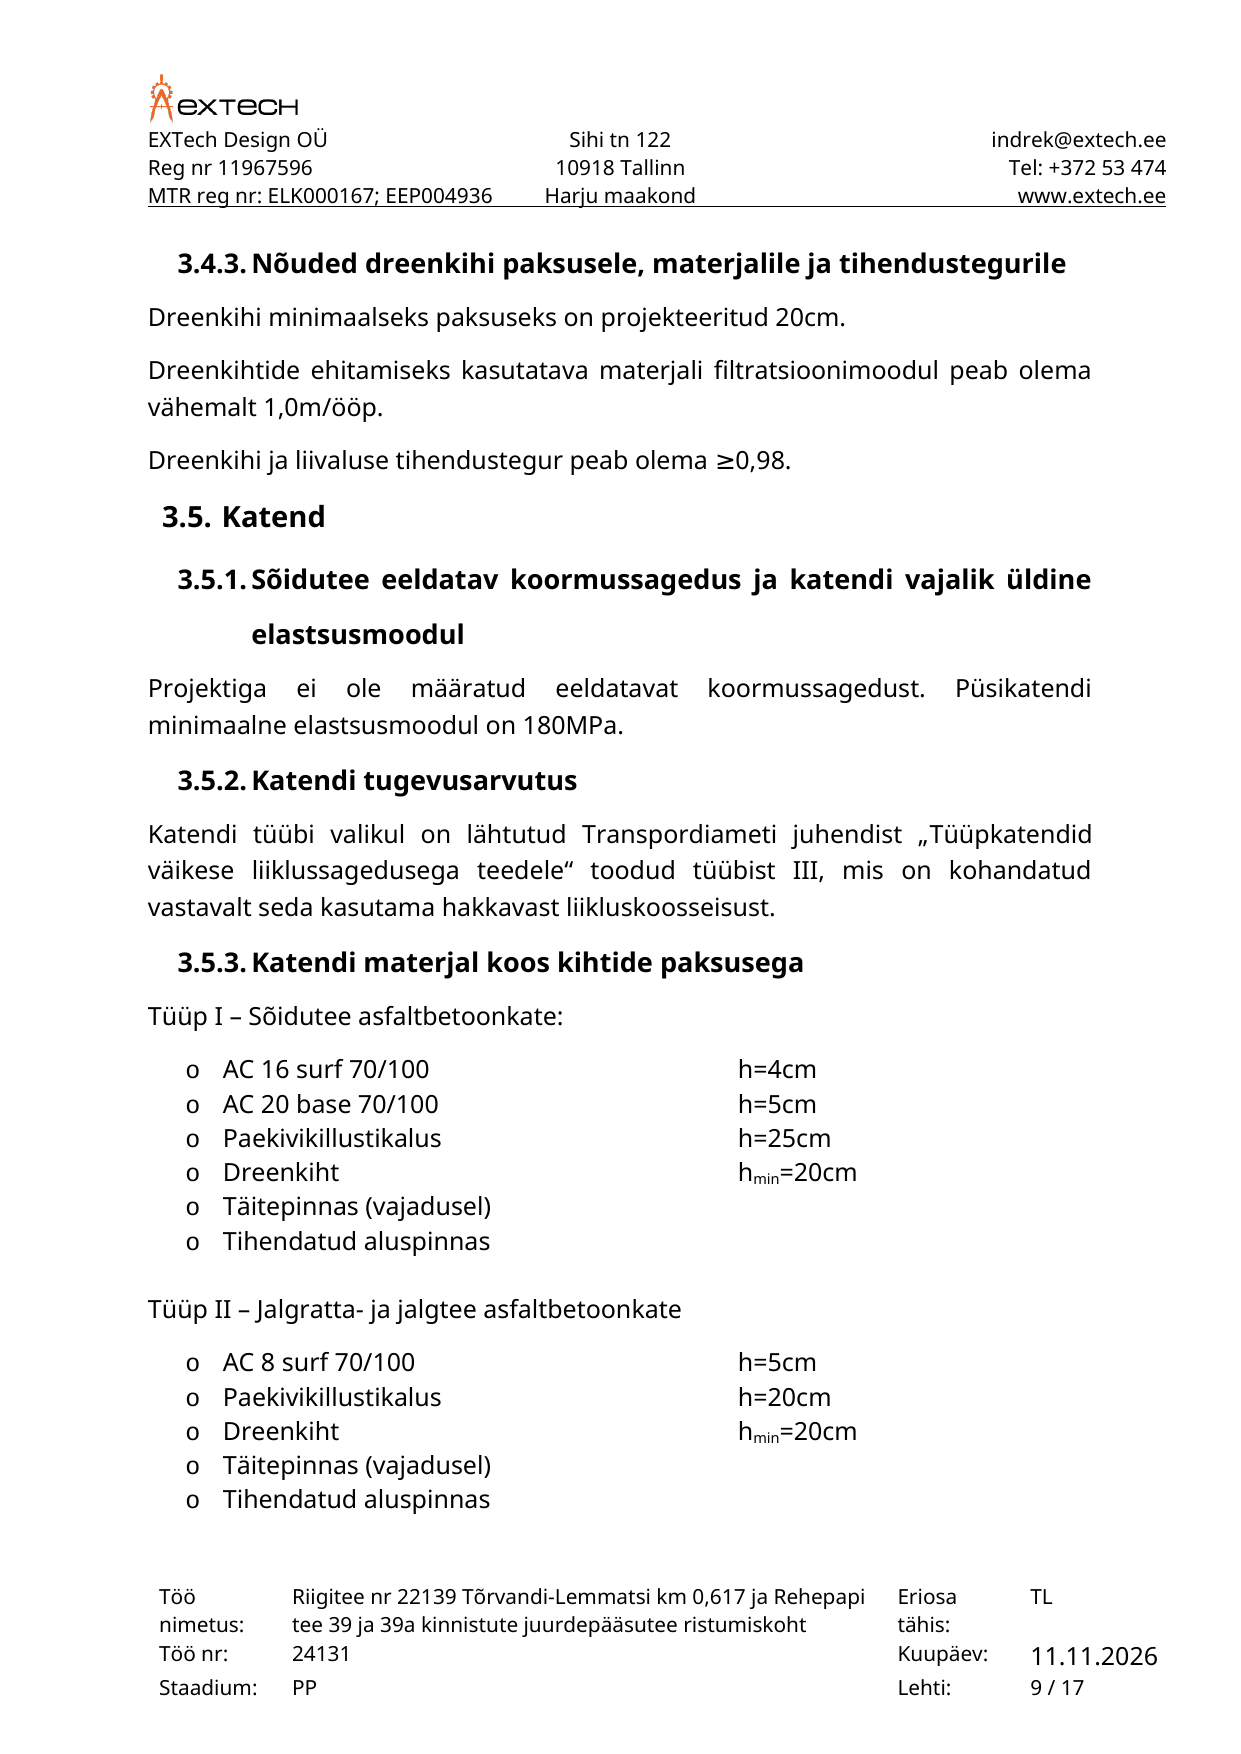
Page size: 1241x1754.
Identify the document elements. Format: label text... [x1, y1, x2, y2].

text Dreenkihi ja liivaluse tihendustegur peab olema ≥0,98. [148, 443, 1093, 477]
list Tihendatud aluspinnas [185, 1223, 1093, 1258]
subtitle Sõidutee eeldatav koormussagedus ja katendi vajalik üldine elastsusmoodul [177, 560, 1093, 652]
text Projektiga ei ole määratud eeldatavat koormussagedust. Püsikatendi minimaalne elastsusmoodul on 180MPa. [148, 671, 1093, 742]
list AC 8 surf 70/100 h=5cm [185, 1345, 1093, 1379]
list AC 16 surf 70/100 h=4cm [185, 1052, 1093, 1086]
list Tihendatud aluspinnas [185, 1482, 1093, 1516]
subtitle Nõuded dreenkihi paksusele, materjalile ja tihendustegurile [177, 244, 1093, 281]
text Tüüp II – Jalgratta- ja jalgtee asfaltbetoonkate [148, 1292, 1093, 1326]
list AC 20 base 70/100 h=5cm [185, 1086, 1093, 1121]
list Dreenkiht hmin=20cm [185, 1155, 1093, 1189]
list Täitepinnas (vajadusel) [185, 1189, 1093, 1223]
subtitle Katendi tugevusarvutus [177, 761, 1093, 798]
subtitle Katendi materjal koos kihtide paksusega [177, 943, 1093, 980]
subtitle Katend [162, 496, 1093, 536]
list Paekivikillustikalus h=25cm [185, 1121, 1093, 1155]
list Dreenkiht hmin=20cm [185, 1414, 1093, 1448]
picture [147, 73, 300, 125]
text Tüüp I – Sõidutee asfaltbetoonkate: [148, 998, 1093, 1033]
list Täitepinnas (vajadusel) [185, 1448, 1093, 1482]
list Paekivikillustikalus h=20cm [185, 1379, 1093, 1414]
text Katendi tüübi valikul on lähtutud Transpordiameti juhendist „Tüüpkatendid väikese liiklussagedusega teedele“ toodud tüübist III, mis on kohandatud vastavalt seda kasutama hakkavast liikluskoosseisust. [148, 816, 1093, 924]
text Dreenkihtide ehitamiseks kasutatava materjali filtratsioonimoodul peab olema vähemalt 1,0m/ööp. [148, 353, 1093, 424]
text Dreenkihi minimaalseks paksuseks on projekteeritud 20cm. [148, 299, 1093, 333]
